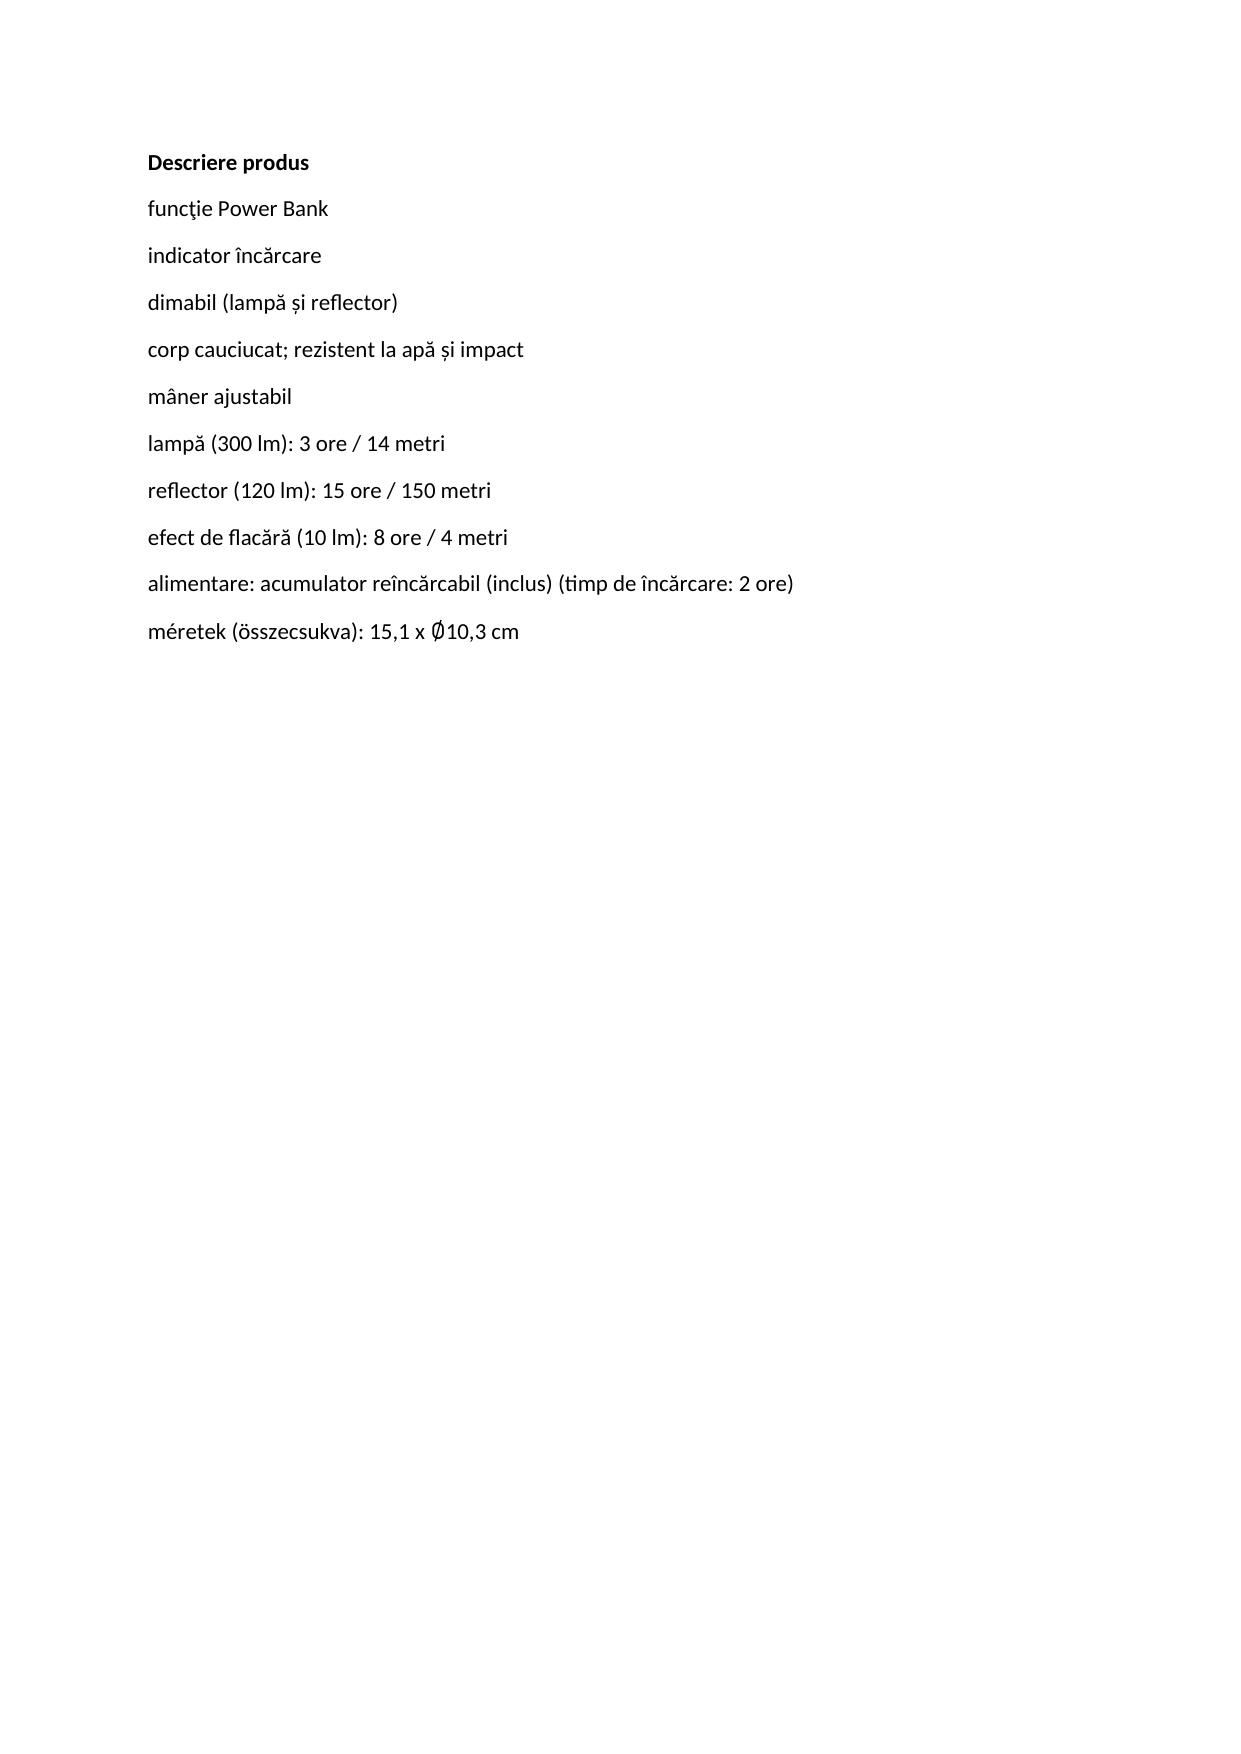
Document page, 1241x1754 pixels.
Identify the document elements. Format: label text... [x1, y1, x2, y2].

text funcţie Power Bank [148, 194, 1093, 222]
text efect de flacără (10 lm): 8 ore / 4 metri [148, 523, 1093, 551]
text indicator încărcare [148, 241, 1093, 269]
text alimentare: acumulator reîncărcabil (inclus) (timp de încărcare: 2 ore) [148, 569, 1093, 597]
text dimabil (lampă și reflector) [148, 288, 1093, 316]
text mâner ajustabil [148, 382, 1093, 410]
text corp cauciucat; rezistent la apă și impact [148, 335, 1093, 363]
text méretek (összecsukva): 15,1 x ∅10,3 cm [148, 616, 1093, 645]
text reflector (120 lm): 15 ore / 150 metri [148, 476, 1093, 504]
text Descriere produs [148, 148, 1093, 176]
text lampă (300 lm): 3 ore / 14 metri [148, 429, 1093, 457]
